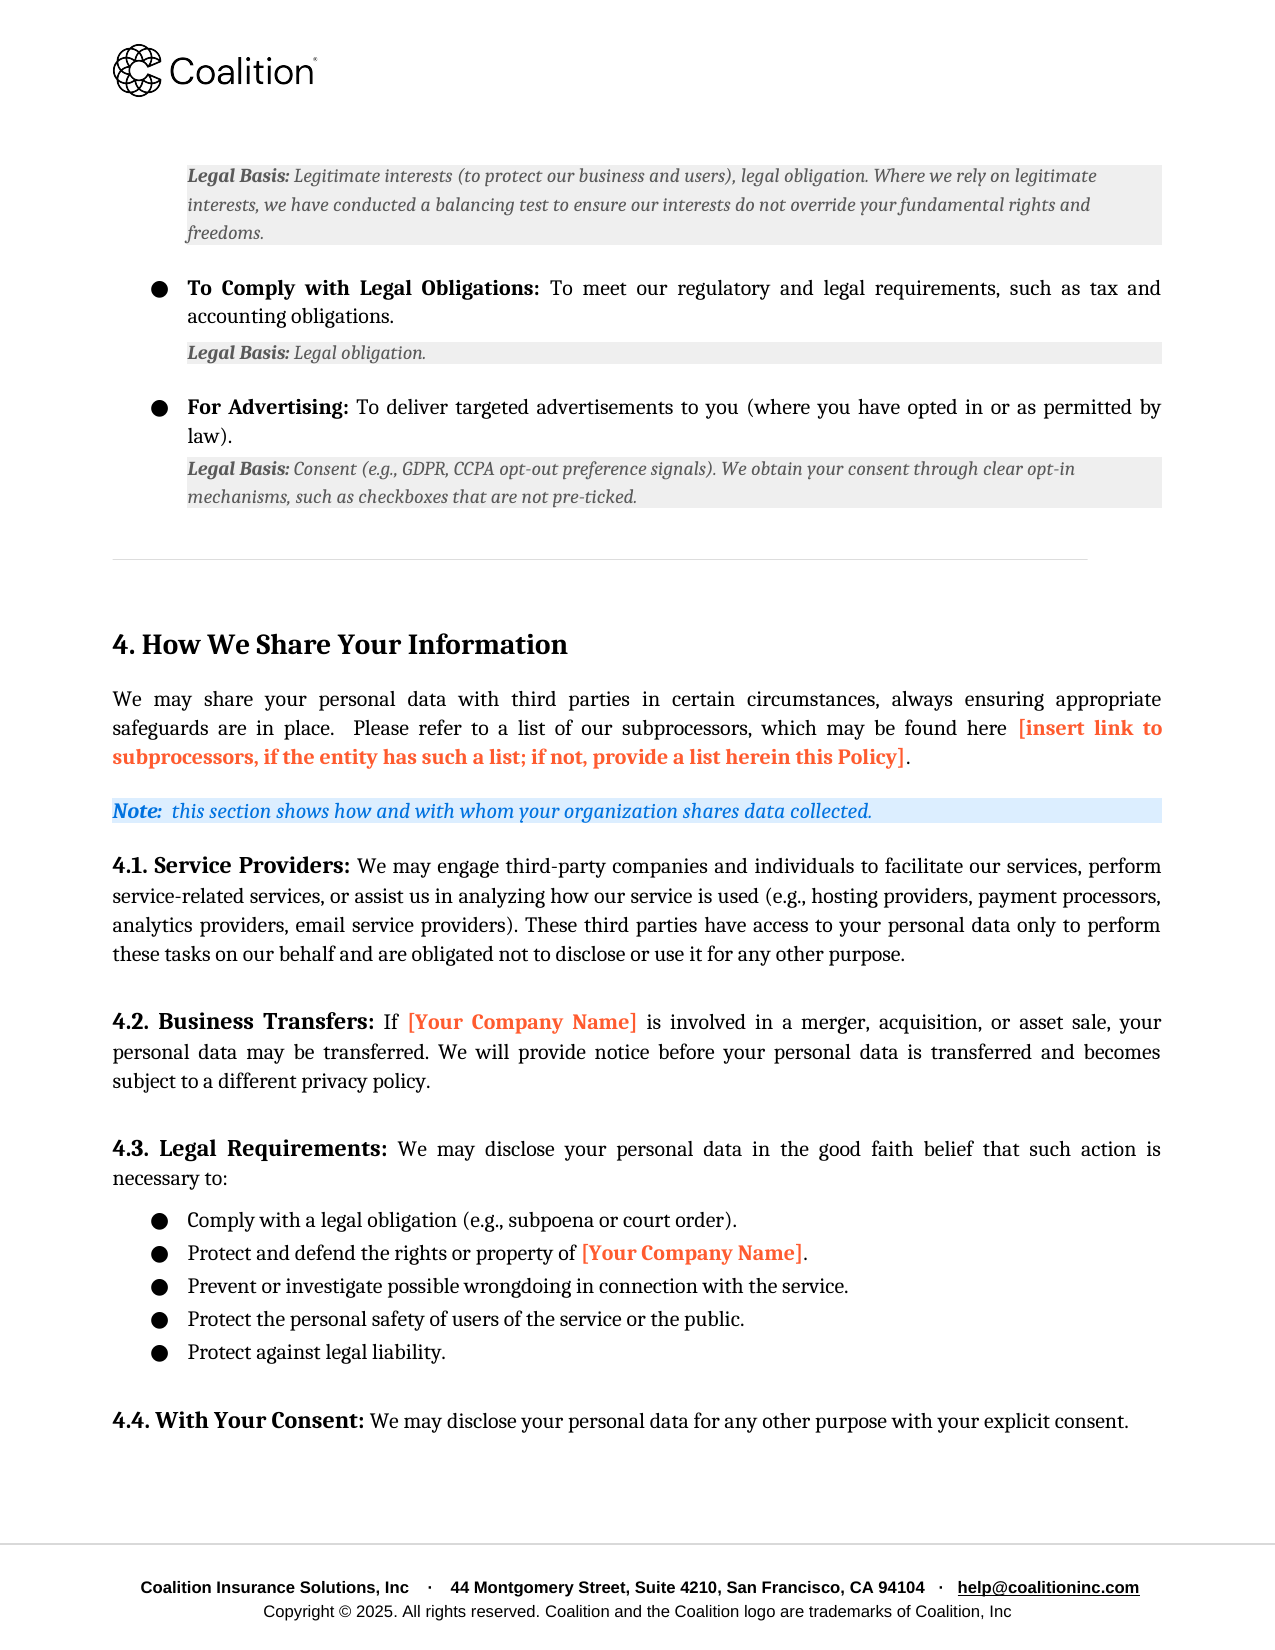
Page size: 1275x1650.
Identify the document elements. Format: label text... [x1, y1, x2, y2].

list Protect the personal safety of users of the service or the public. [150, 1307, 1162, 1332]
subtitle 4. How We Share Your Information [112, 594, 1162, 661]
list For Advertising: To deliver targeted advertisements to you (where you have opted in or as permitted by law). [150, 395, 1162, 449]
text 4.3. Legal Requirements: We may disclose your personal data in the good faith belief that such action is necessary to: [112, 1135, 1162, 1191]
text 4.2. Business Transfers: If [Your Company Name] is involved in a merger, acquisition, or asset sale, your personal data may be transferred. We will provide notice before your personal data is transferred and becomes subject to a different privacy policy. [112, 1008, 1162, 1093]
text Note: this section shows how and with whom your organization shares data collected. [112, 798, 1162, 823]
list Prevent or investigate possible wrongdoing in connection with the service. [150, 1274, 1162, 1299]
text 4.1. Service Providers: We may engage third-party companies and individuals to facilitate our services, perform service-related services, or assist us in analyzing how our service is used (e.g., hosting providers, payment processors, analytics providers, email service providers). These third parties have access to your personal data only to perform these tasks on our behalf and are obligated not to disclose or use it for any other purpose. [112, 852, 1162, 967]
text Legal Basis: Legal obligation. [187, 342, 1162, 364]
text 4.4. With Your Consent: We may disclose your personal data for any other purpose with your explicit consent. [112, 1407, 1162, 1434]
list Protect and defend the rights or property of [Your Company Name]. [150, 1241, 1162, 1266]
list To Comply with Legal Obligations: To meet our regulatory and legal requirements, such as tax and accounting obligations. [150, 275, 1162, 329]
text Legal Basis: Consent (e.g., GDPR, CCPA opt-out preference signals). We obtain your consent through clear opt-in mechanisms, such as checkboxes that are not pre-ticked. [187, 457, 1162, 508]
list Protect against legal liability. [150, 1340, 1162, 1365]
text We may share your personal data with third parties in certain circumstances, always ensuring appropriate safeguards are in place. Please refer to a list of our subprocessors, which may be found here [insert link to subprocessors, if the entity has such a list; if not, provide a list herein this Policy]. [112, 686, 1162, 769]
text Legal Basis: Legitimate interests (to protect our business and users), legal obligation. Where we rely on legitimate interests, we have conducted a balancing test to ensure our interests do not override your fundamental rights and freedoms. [187, 165, 1162, 245]
list Comply with a legal obligation (e.g., subpoena or court order). [150, 1208, 1162, 1233]
picture [112, 42, 318, 100]
